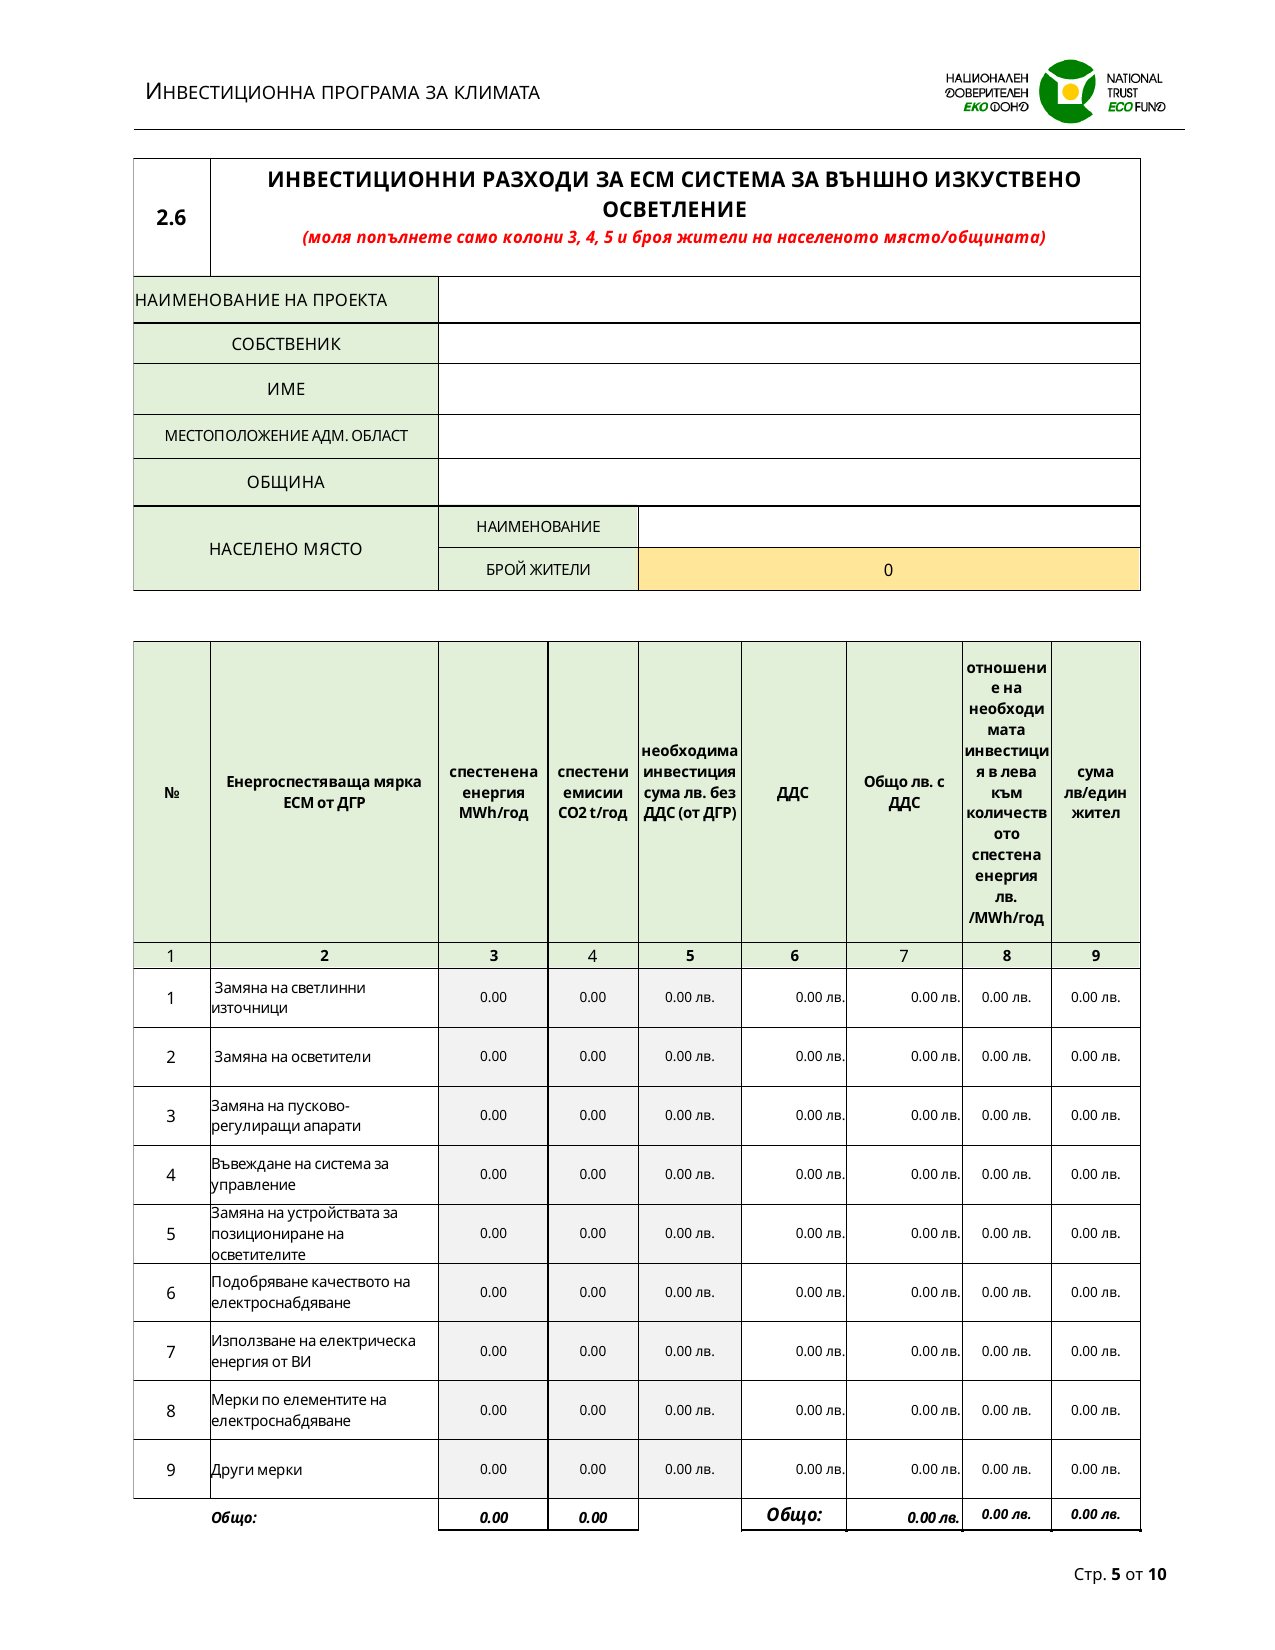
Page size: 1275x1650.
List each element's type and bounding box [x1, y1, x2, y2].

picture [934, 53, 1175, 129]
